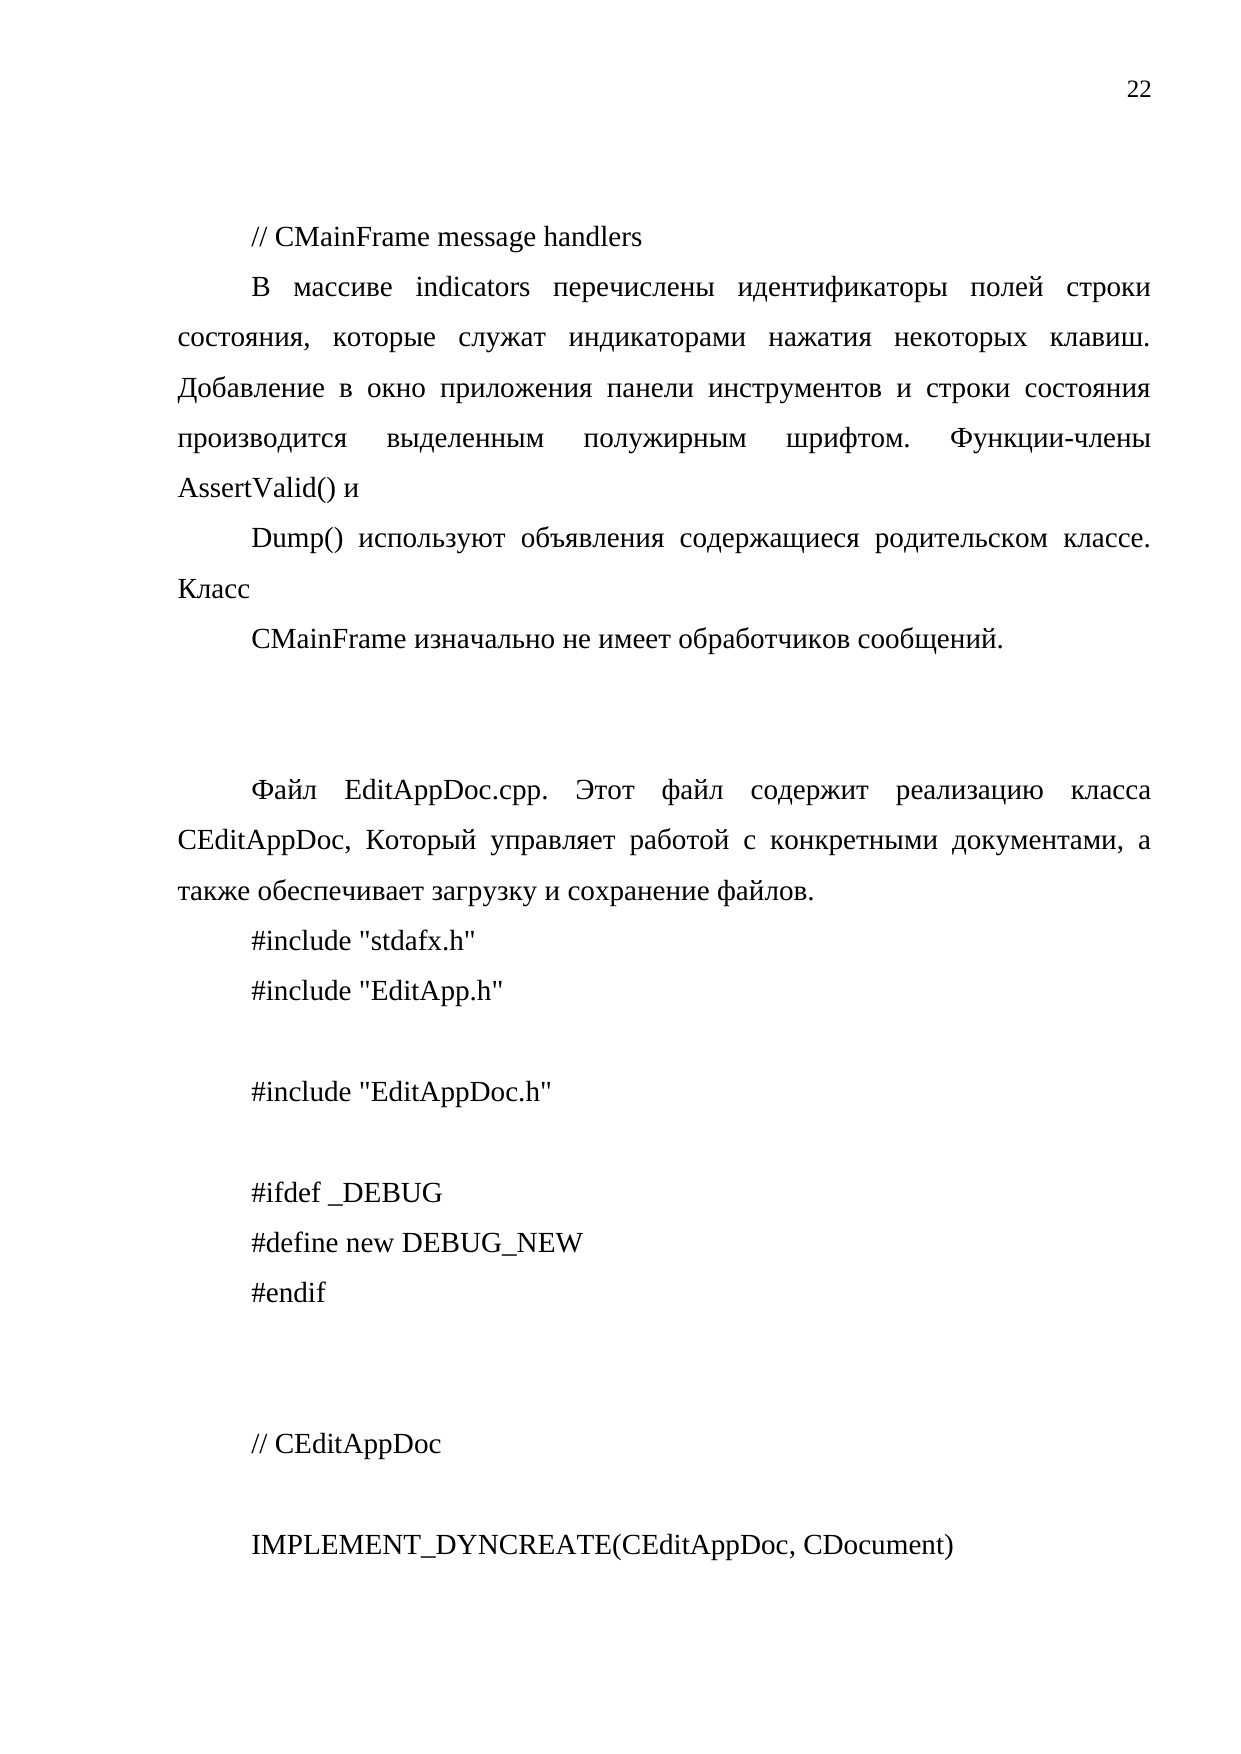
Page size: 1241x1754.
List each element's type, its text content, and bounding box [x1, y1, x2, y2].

text В массиве indicators перечислены идентификаторы полей строки состояния, которые служат индикаторами нажатия некоторых клавиш. Добавление в окно приложения панели инструментов и строки состояния производится выделенным полужирным шрифтом. Функции-члены AssertValid() и [177, 269, 1152, 504]
text #include "EditApp.h" [177, 973, 1152, 1007]
text CMainFrame изначально не имеет обработчиков сообщений. [177, 621, 1152, 655]
text // CEditAppDoc [177, 1426, 1152, 1460]
text #ifdef _DEBUG [177, 1175, 1152, 1208]
text #endif [177, 1275, 1152, 1309]
text #define new DEBUG_NEW [177, 1225, 1152, 1258]
text Dump() используют объявления содержащиеся родительском классе. Класс [177, 521, 1152, 604]
text Файл EditAppDoc.cpp. Этот файл содержит реализацию класса CEditAppDoc, Который управляет работой с конкретными документами, а также обеспечивает загрузку и сохранение файлов. [177, 772, 1152, 906]
text #include "EditAppDoc.h" [177, 1074, 1152, 1108]
text IMPLEMENT_DYNCREATE(CEditAppDoc, CDocument) [177, 1527, 1152, 1560]
text // CMainFrame message handlers [177, 219, 1152, 252]
text #include "stdafx.h" [177, 923, 1152, 957]
